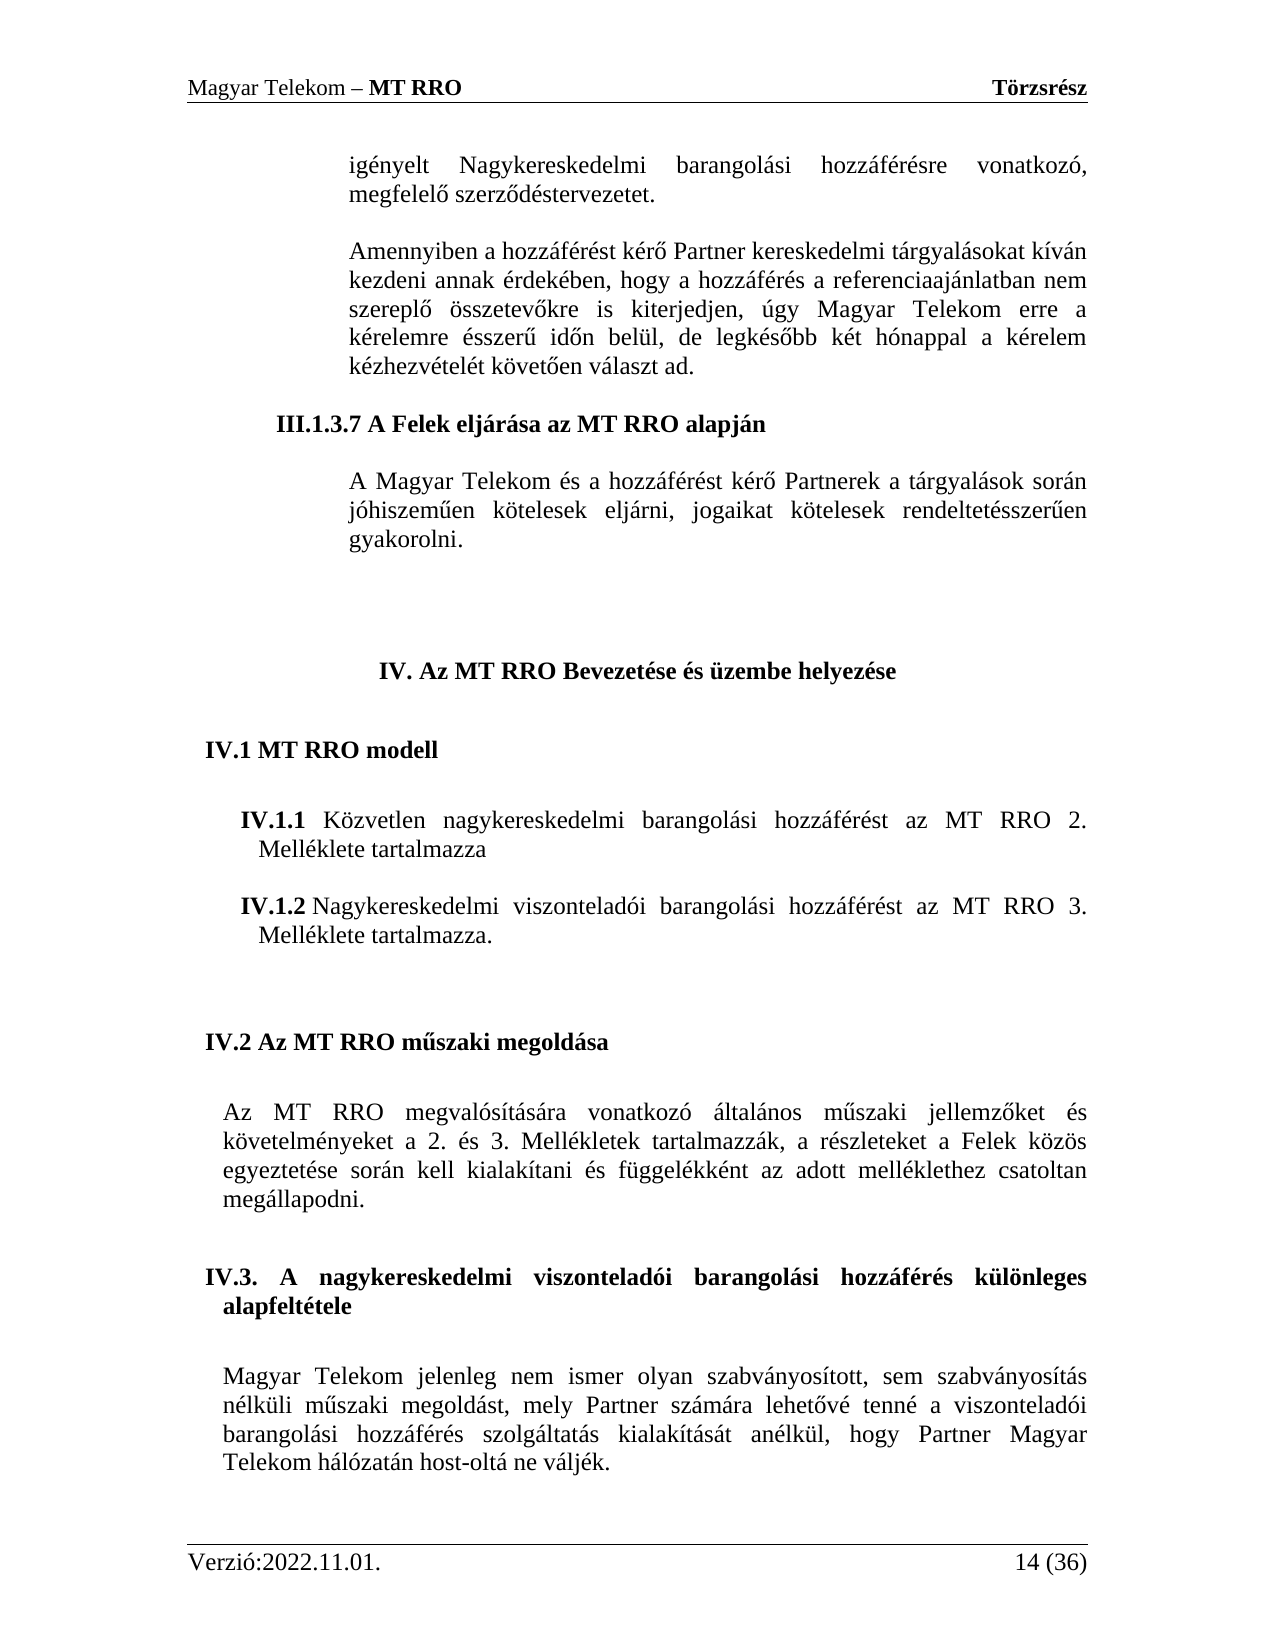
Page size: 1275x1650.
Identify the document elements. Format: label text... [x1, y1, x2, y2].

text A Magyar Telekom és a hozzáférést kérő Partnerek a tárgyalások során jóhiszeműen kötelesek eljárni, jogaikat kötelesek rendeltetésszerűen gyakorolni. [349, 466, 1088, 552]
subtitle IV.2 Az MT RRO műszaki megoldása [205, 1027, 1088, 1056]
text Amennyiben a hozzáférést kérő Partner kereskedelmi tárgyalásokat kíván kezdeni annak érdekében, hogy a hozzáférés a referenciaajánlatban nem szereplő összetevőkre is kiterjedjen, úgy Magyar Telekom erre a kérelemre ésszerű időn belül, de legkésőbb két hónappal a kérelem kézhezvételét követően választ ad. [349, 236, 1088, 380]
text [349, 150, 1088, 207]
subtitle IV.3. A nagykereskedelmi viszonteladói barangolási hozzáférés különleges alapfeltétele [205, 1262, 1088, 1320]
subtitle IV. Az MT RRO Bevezetése és üzembe helyezése [187, 656, 1088, 685]
text IV.1.2 Nagykereskedelmi viszonteladói barangolási hozzáférést az MT RRO 3. Melléklete tartalmazza. [240, 891, 1088, 949]
text III.1.3.7 A Felek eljárása az MT RRO alapján [276, 409, 1088, 437]
text IV.1.1 Közvetlen nagykereskedelmi barangolási hozzáférést az MT RRO 2. Melléklete tartalmazza [240, 805, 1088, 862]
text Magyar Telekom jelenleg nem ismer olyan szabványosított, sem szabványosítás nélküli műszaki megoldást, mely Partner számára lehetővé tenné a viszonteladói barangolási hozzáférés szolgáltatás kialakítását anélkül, hogy Partner Magyar Telekom hálózatán host-oltá ne váljék. [223, 1361, 1088, 1476]
subtitle IV.1 MT RRO modell [205, 735, 1088, 764]
text Az MT RRO megvalósítására vonatkozó általános műszaki jellemzőket és követelményeket a 2. és 3. Mellékletek tartalmazzák, a részleteket a Felek közös egyeztetése során kell kialakítani és függelékként az adott melléklethez csatoltan megállapodni. [223, 1097, 1088, 1212]
